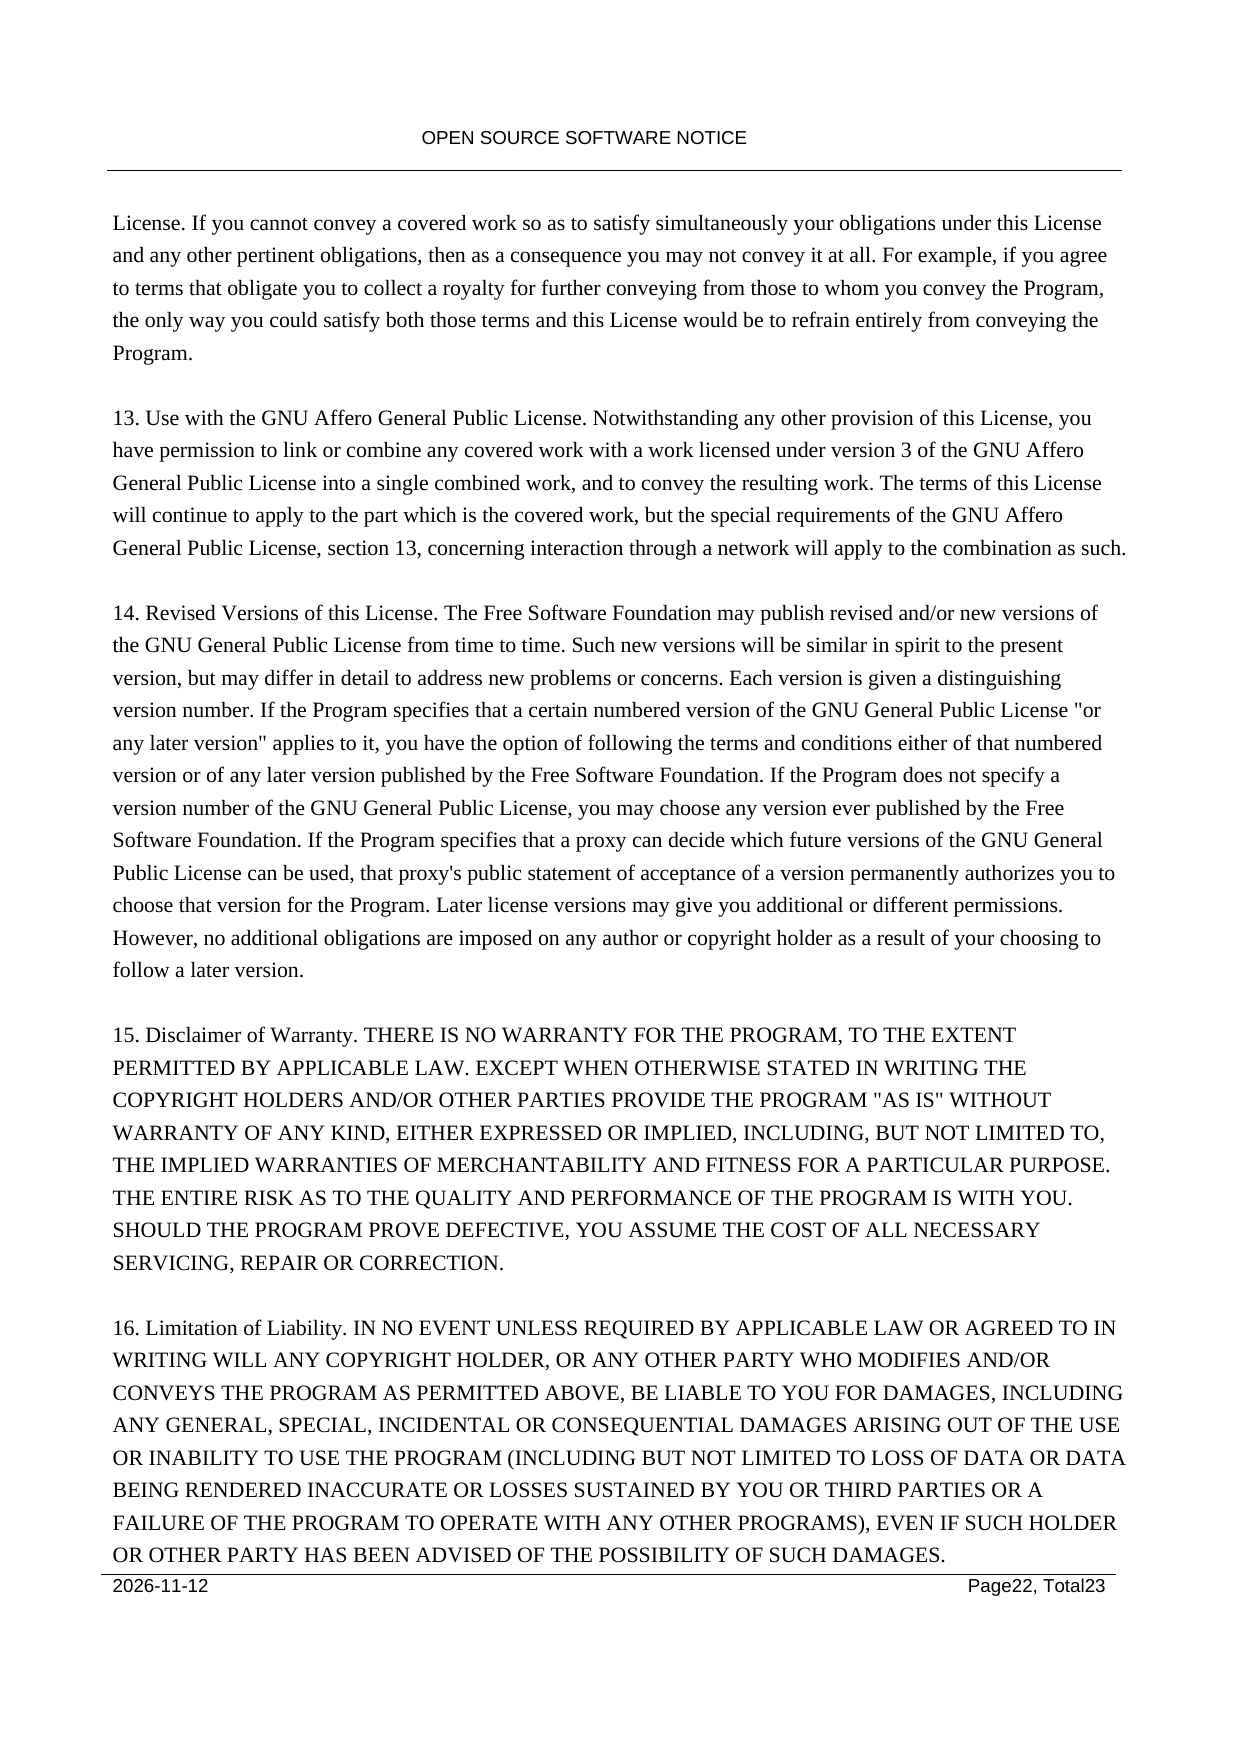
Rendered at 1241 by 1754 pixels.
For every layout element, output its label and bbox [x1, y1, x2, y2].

text [112, 206, 1128, 1571]
